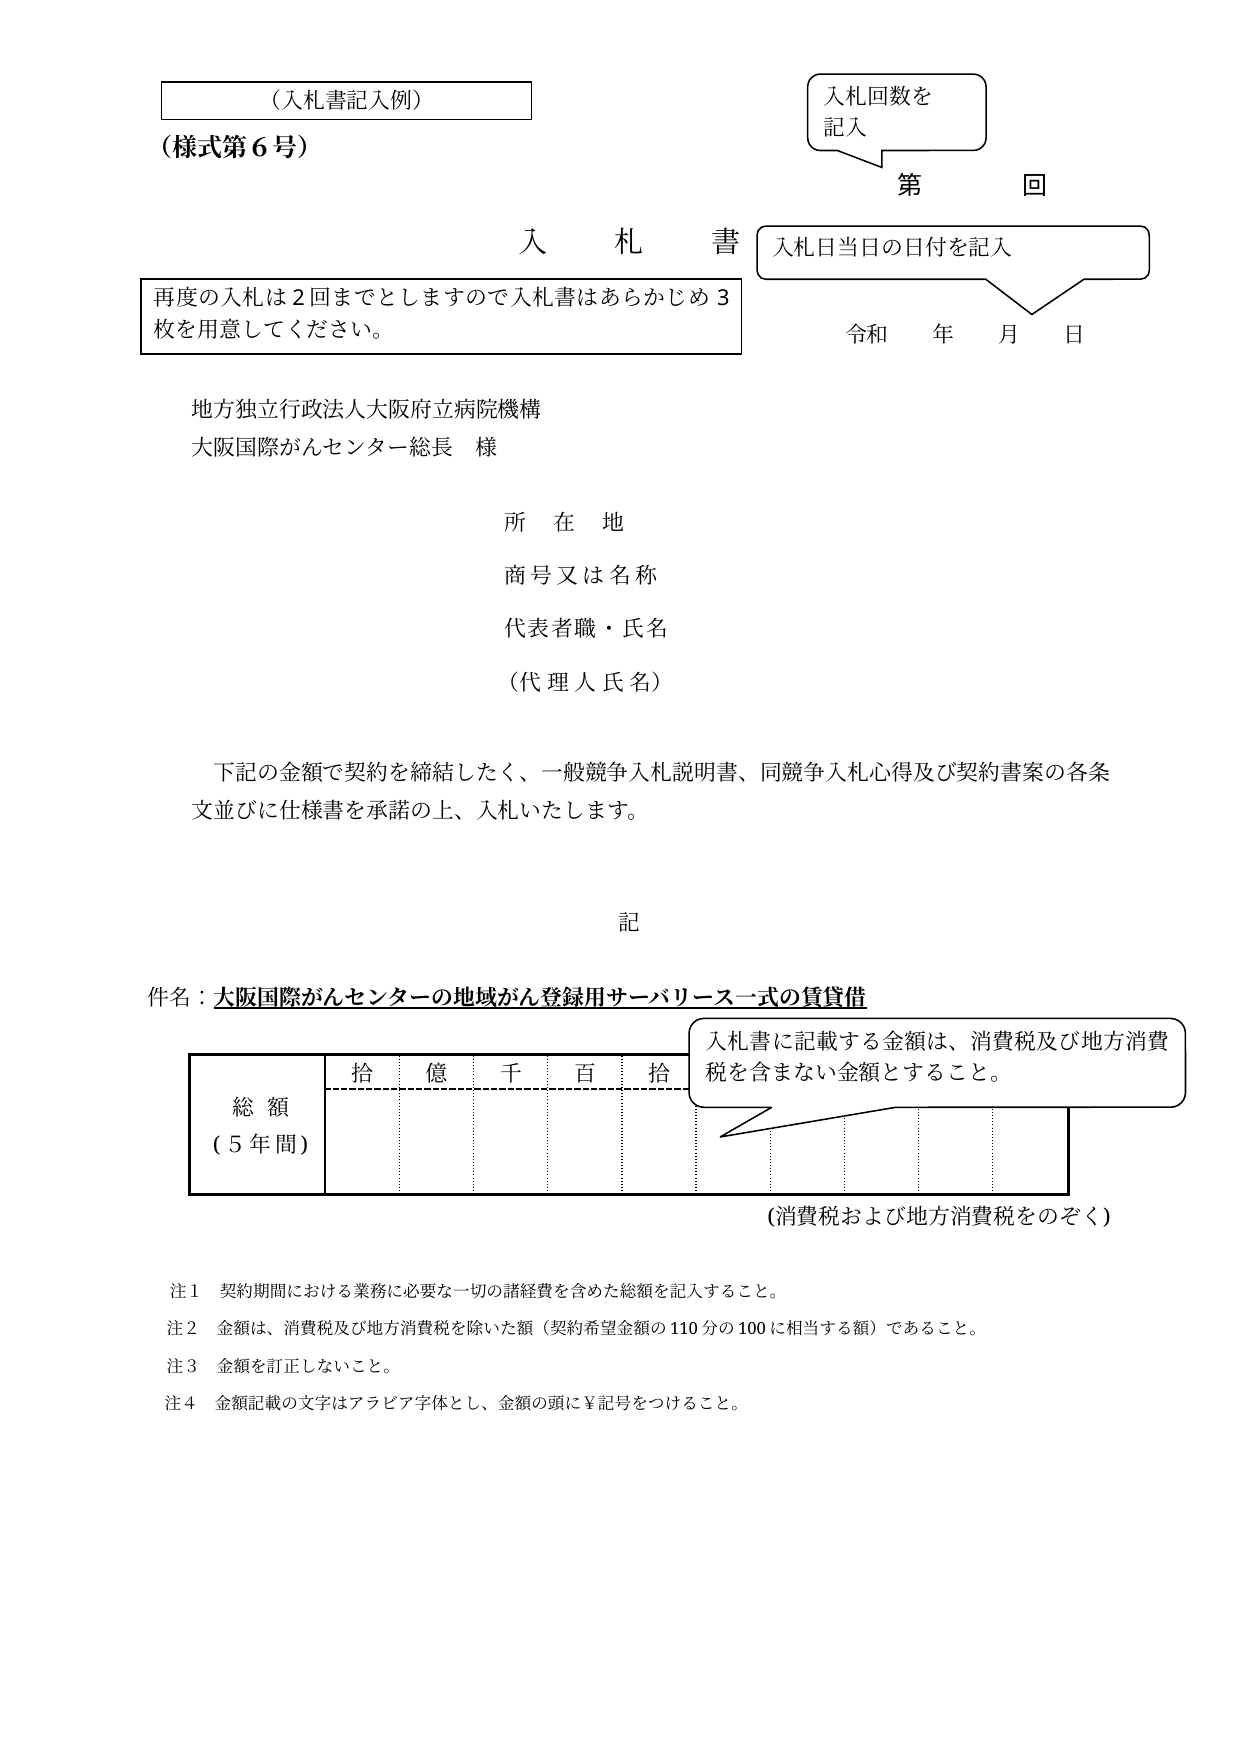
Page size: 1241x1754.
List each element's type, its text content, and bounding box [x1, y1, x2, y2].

table_cell [622, 1088, 696, 1193]
table_cell [919, 1109, 993, 1193]
text 下記の金額で契約を締結したく、一般競争入札説明書、同競争入札心得及び契約書案の各条文並びに仕様書を承諾の上、入札いたします。 [148, 752, 1110, 827]
text 件名：大阪国際がんセンターの地域がん登録用サーバリース一式の賃貸借 [148, 977, 1110, 1015]
text 代表者職・氏名 [148, 608, 1110, 646]
table_cell [326, 1088, 399, 1193]
text （様式第６号） [148, 127, 868, 164]
table_header 億 [400, 1056, 473, 1088]
subtitle 記 [148, 902, 1110, 940]
table_header 拾 [326, 1056, 399, 1088]
text （代 理 人 氏 名） [148, 662, 1110, 699]
table_header 総 額 (５年間) [191, 1056, 324, 1193]
text 令和 年 月 日 [742, 314, 1085, 352]
text 注２ 金額は、消費税及び地方消費税を除いた額（契約希望金額の110分の100に相当する額）であること。 [148, 1309, 1110, 1346]
table_cell [696, 1107, 770, 1193]
text 商号又は名称 [148, 555, 1110, 593]
table_header 拾 [622, 1056, 688, 1088]
table_header 百 [548, 1056, 622, 1088]
text 大阪国際がんセンター総長 様 [148, 427, 1110, 464]
table_cell [474, 1088, 548, 1193]
table_cell [844, 1109, 918, 1193]
text 第 回 [148, 164, 1110, 202]
table_cell [993, 1109, 1067, 1193]
text 注１ 契約期間における業務に必要な一切の諸経費を含めた総額を記入すること。 [148, 1271, 1110, 1309]
text 入 札 書 [148, 202, 1110, 277]
text 注３ 金額を訂正しないこと。 [148, 1346, 1110, 1384]
text 所在地 [148, 502, 1110, 539]
text 注４ 金額記載の文字はアラビア字体とし、金額の頭に￥記号をつけること。 [148, 1384, 1110, 1421]
text （様式第６号） [883, 127, 1110, 164]
table_cell [548, 1088, 622, 1193]
text (消費税および地方消費税をのぞく) [148, 1196, 1110, 1234]
table_cell [770, 1118, 844, 1193]
table_header 千 [474, 1056, 548, 1088]
text 地方独立行政法人大阪府立病院機構 [148, 389, 1110, 427]
table_cell [400, 1088, 473, 1193]
